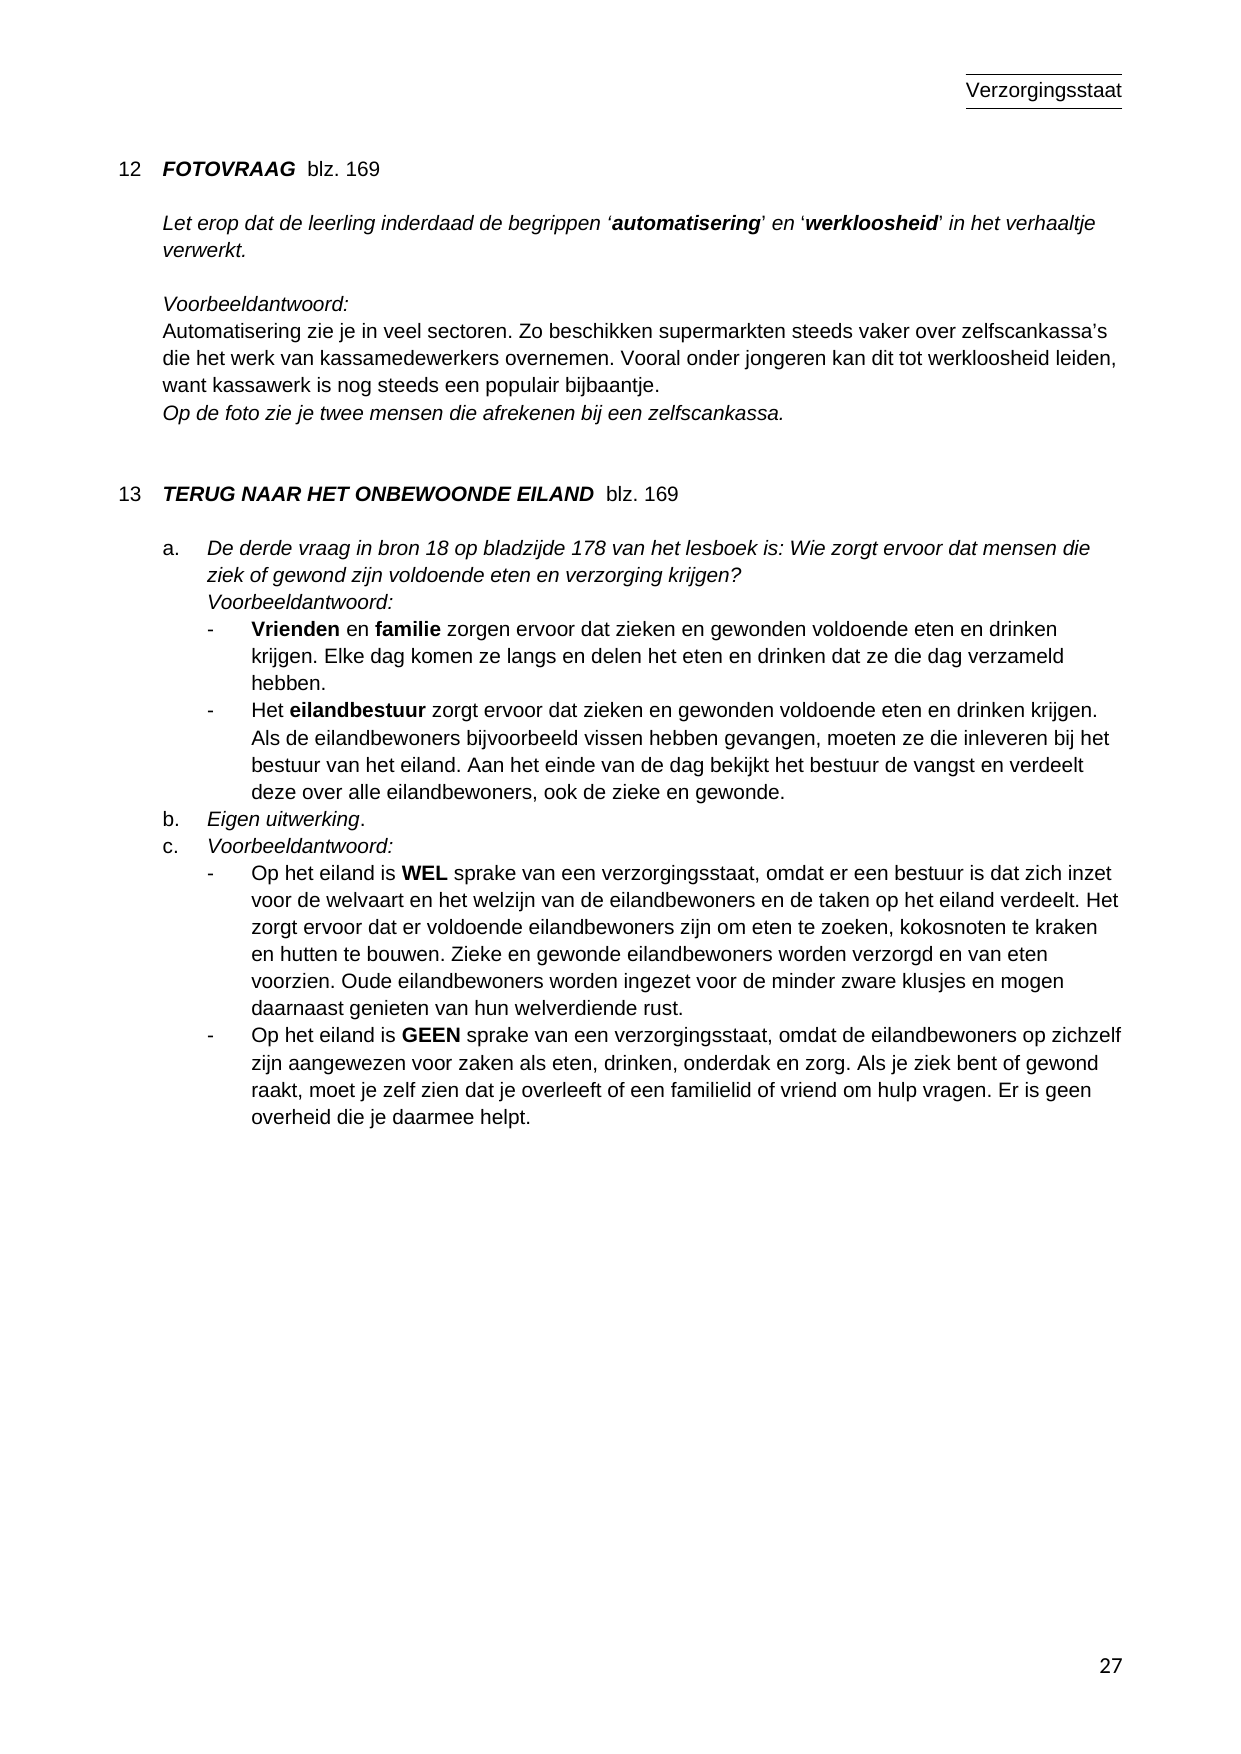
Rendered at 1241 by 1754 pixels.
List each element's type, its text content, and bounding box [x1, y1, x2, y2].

text - Op het eiland is GEEN sprake van een verzorgingsstaat, omdat de eilandbewoners op zichzelf zijn aangewezen voor zaken als eten, drinken, onderdak en zorg. Als je ziek bent of gewond raakt, moet je zelf zien dat je overleeft of een familielid of vriend om hulp vragen. Er is geen overheid die je daarmee helpt. [207, 1020, 1122, 1128]
text Voorbeeldantwoord: [207, 587, 1122, 614]
text 13 TERUG NAAR HET ONBEWOONDE EILAND blz. 169 [118, 478, 1122, 506]
text b. Eigen uitwerking. [162, 803, 1122, 831]
text - Op het eiland is WEL sprake van een verzorgingsstaat, omdat er een bestuur is dat zich inzet voor de welvaart en het welzijn van de eilandbewoners en de taken op het eiland verdeelt. Het zorgt ervoor dat er voldoende eilandbewoners zijn om eten te zoeken, kokosnoten te kraken en hutten te bouwen. Zieke en gewonde eilandbewoners worden verzorgd en van eten voorzien. Oude eilandbewoners worden ingezet voor de minder zware klusjes en mogen daarnaast genieten van hun welverdiende rust. [207, 858, 1122, 1020]
text c. Voorbeeldantwoord: [162, 831, 1122, 858]
text Voorbeeldantwoord: [162, 289, 1122, 316]
text - Het eilandbestuur zorgt ervoor dat zieken en gewonden voldoende eten en drinken krijgen. Als de eilandbewoners bijvoorbeeld vissen hebben gevangen, moeten ze die inleveren bij het bestuur van het eiland. Aan het einde van de dag bekijkt het bestuur de vangst en verdeelt deze over alle eilandbewoners, ook de zieke en gewonde. [207, 695, 1122, 803]
text Automatisering zie je in veel sectoren. Zo beschikken supermarkten steeds vaker over zelfscankassa’s die het werk van kassamedewerkers overnemen. Vooral onder jongeren kan dit tot werkloosheid leiden, want kassawerk is nog steeds een populair bijbaantje. [162, 316, 1122, 397]
text a. De derde vraag in bron 18 op bladzijde 178 van het lesboek is: Wie zorgt ervoor dat mensen die ziek of gewond zijn voldoende eten en verzorging krijgen? [162, 533, 1122, 587]
text Let erop dat de leerling inderdaad de begrippen ‘automatisering’ en ‘werkloosheid’ in het verhaaltje verwerkt. [162, 208, 1122, 262]
text - Vrienden en familie zorgen ervoor dat zieken en gewonden voldoende eten en drinken krijgen. Elke dag komen ze langs en delen het eten en drinken dat ze die dag verzameld hebben. [207, 614, 1122, 695]
text Op de foto zie je twee mensen die afrekenen bij een zelfscankassa. [118, 397, 1122, 424]
text 12 FOTOVRAAG blz. 169 [118, 153, 1122, 181]
